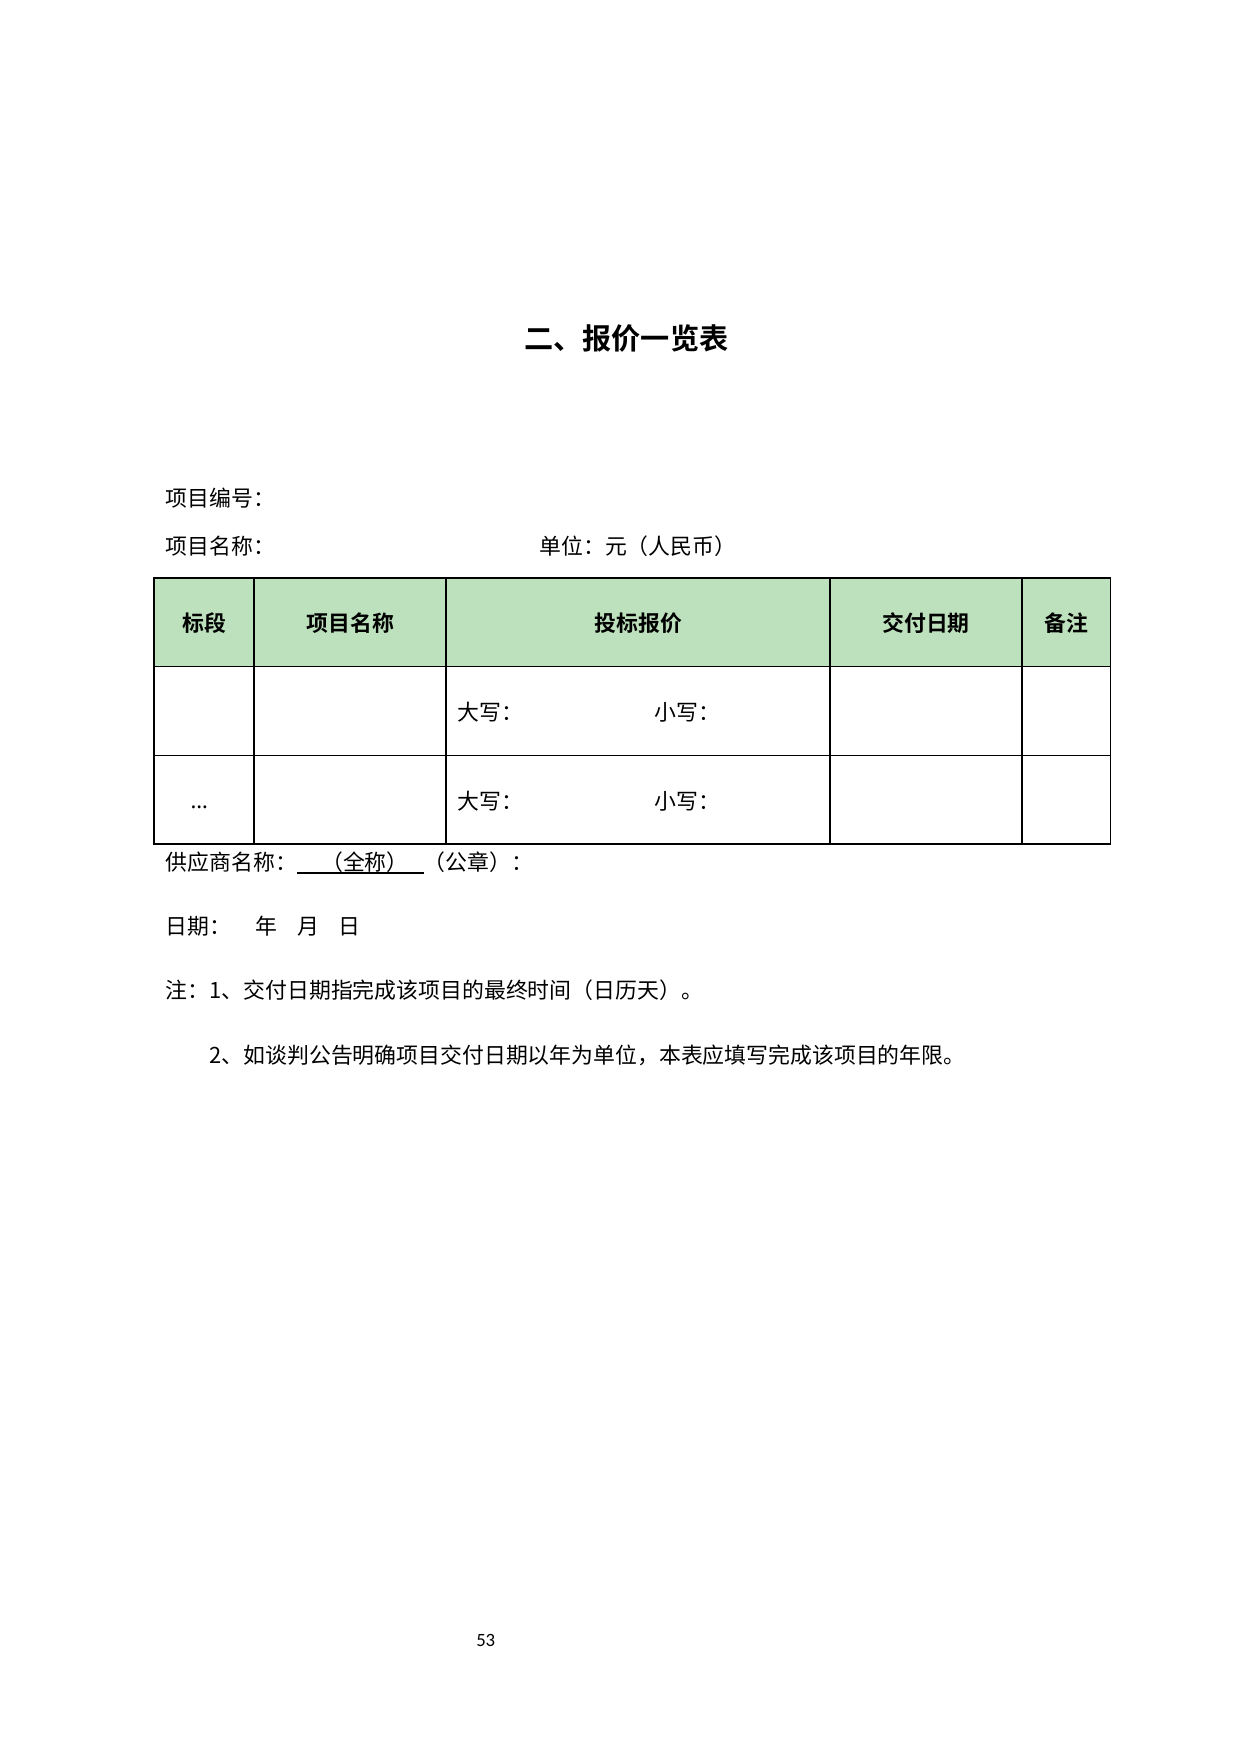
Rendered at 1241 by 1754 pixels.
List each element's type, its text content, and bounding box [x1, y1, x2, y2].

table_cell [831, 756, 1021, 843]
table_cell … [155, 756, 253, 843]
text 注：1、交付日期指完成该项目的最终时间（日历天）。 [165, 973, 1087, 1006]
table_header 标段 [155, 579, 253, 666]
table_cell [255, 756, 445, 843]
table_cell 大写： 小写： [447, 667, 829, 754]
table_cell [1023, 667, 1110, 754]
table_cell 大写： 小写： [447, 756, 829, 843]
table_cell [255, 667, 445, 754]
text 日期： 年 月 日 [165, 909, 1087, 941]
text 二、报价一览表 [165, 304, 1087, 369]
table_cell [831, 667, 1021, 754]
table_cell [1023, 756, 1110, 843]
text 项目编号： [165, 481, 1087, 513]
table_header 备注 [1023, 579, 1110, 666]
table_cell [155, 667, 253, 754]
table_header 投标报价 [447, 579, 829, 666]
text 2、如谈判公告明确项目交付日期以年为单位，本表应填写完成该项目的年限。 [165, 1037, 1087, 1070]
text 项目名称： 单位：元（人民币） [165, 529, 1087, 561]
text 供应商名称： （全称） （公章）： [165, 845, 1087, 877]
table_header 项目名称 [255, 579, 445, 666]
table_header 交付日期 [831, 579, 1021, 666]
